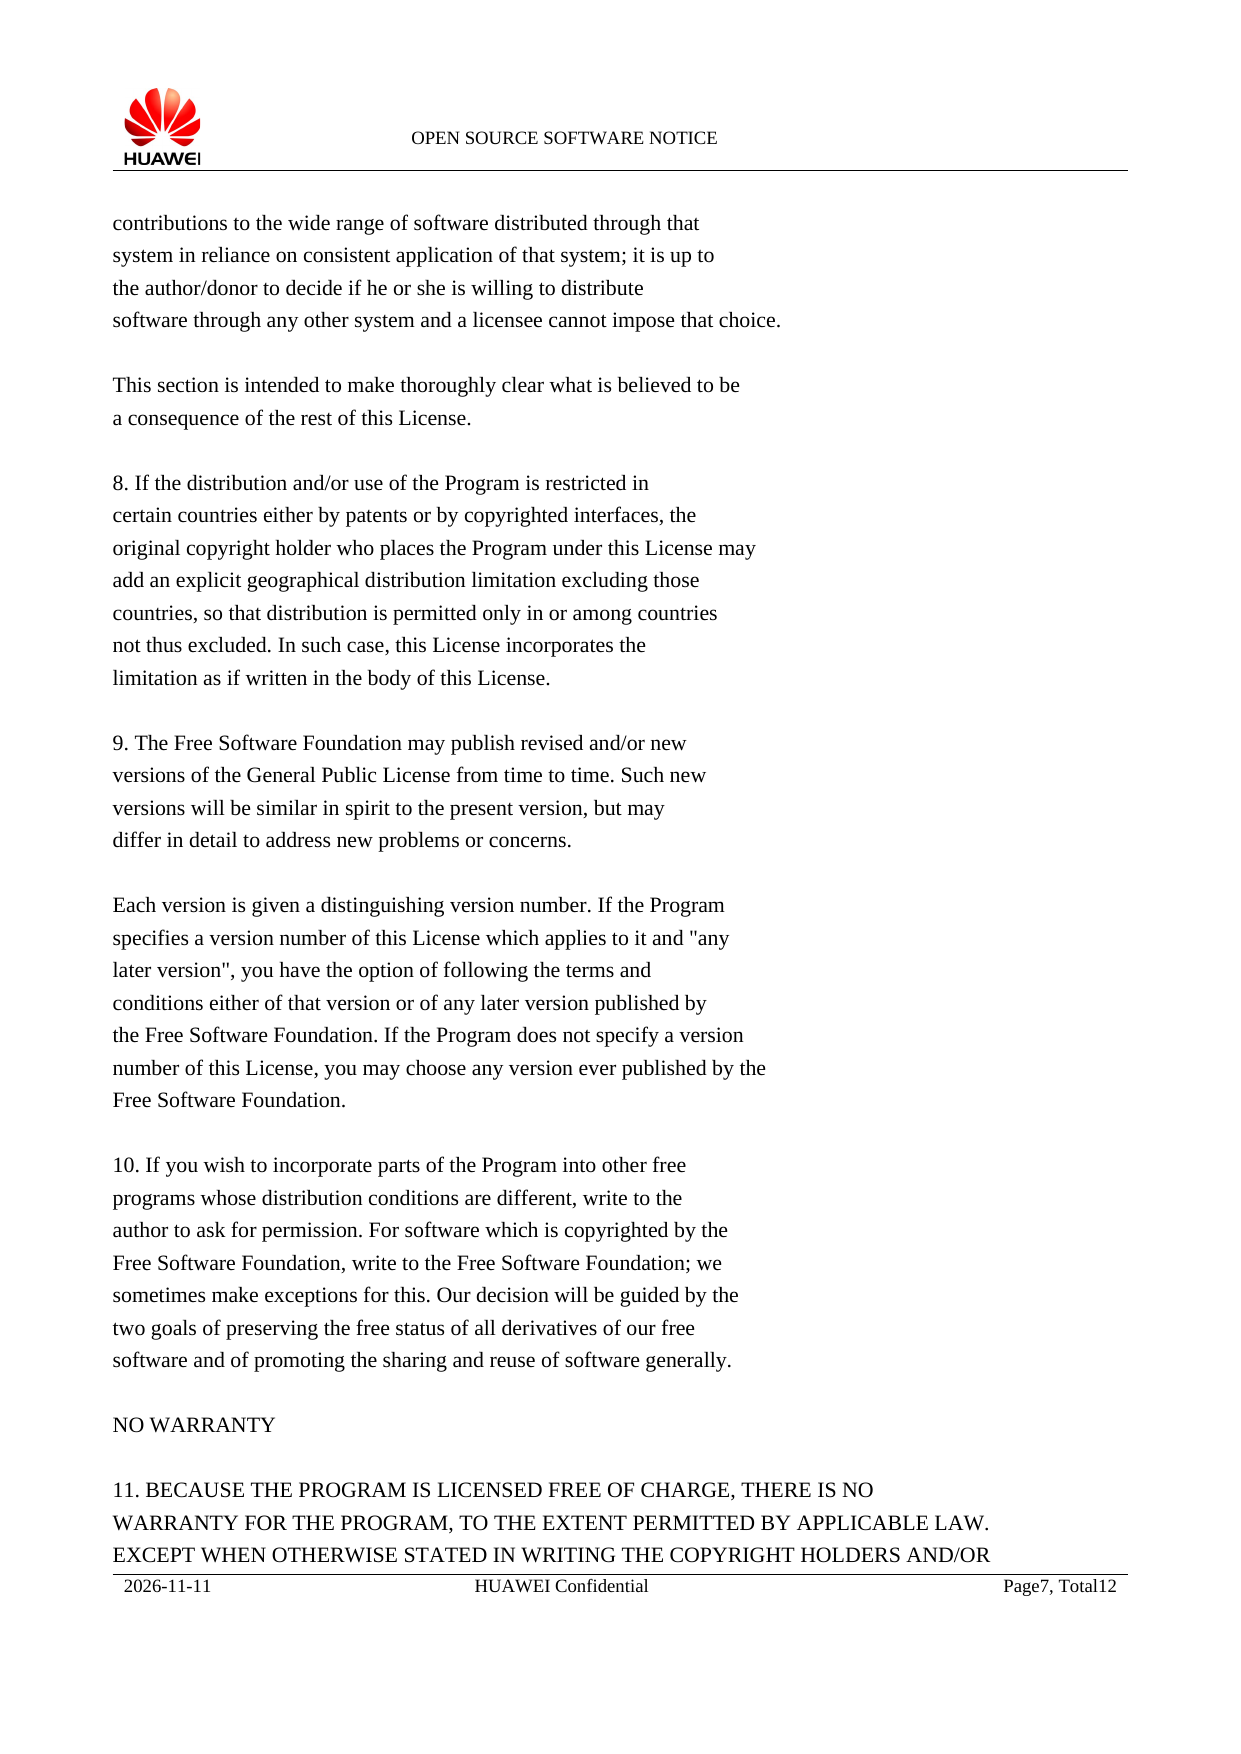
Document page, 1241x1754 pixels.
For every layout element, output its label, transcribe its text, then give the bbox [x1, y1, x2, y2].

picture [124, 88, 201, 165]
